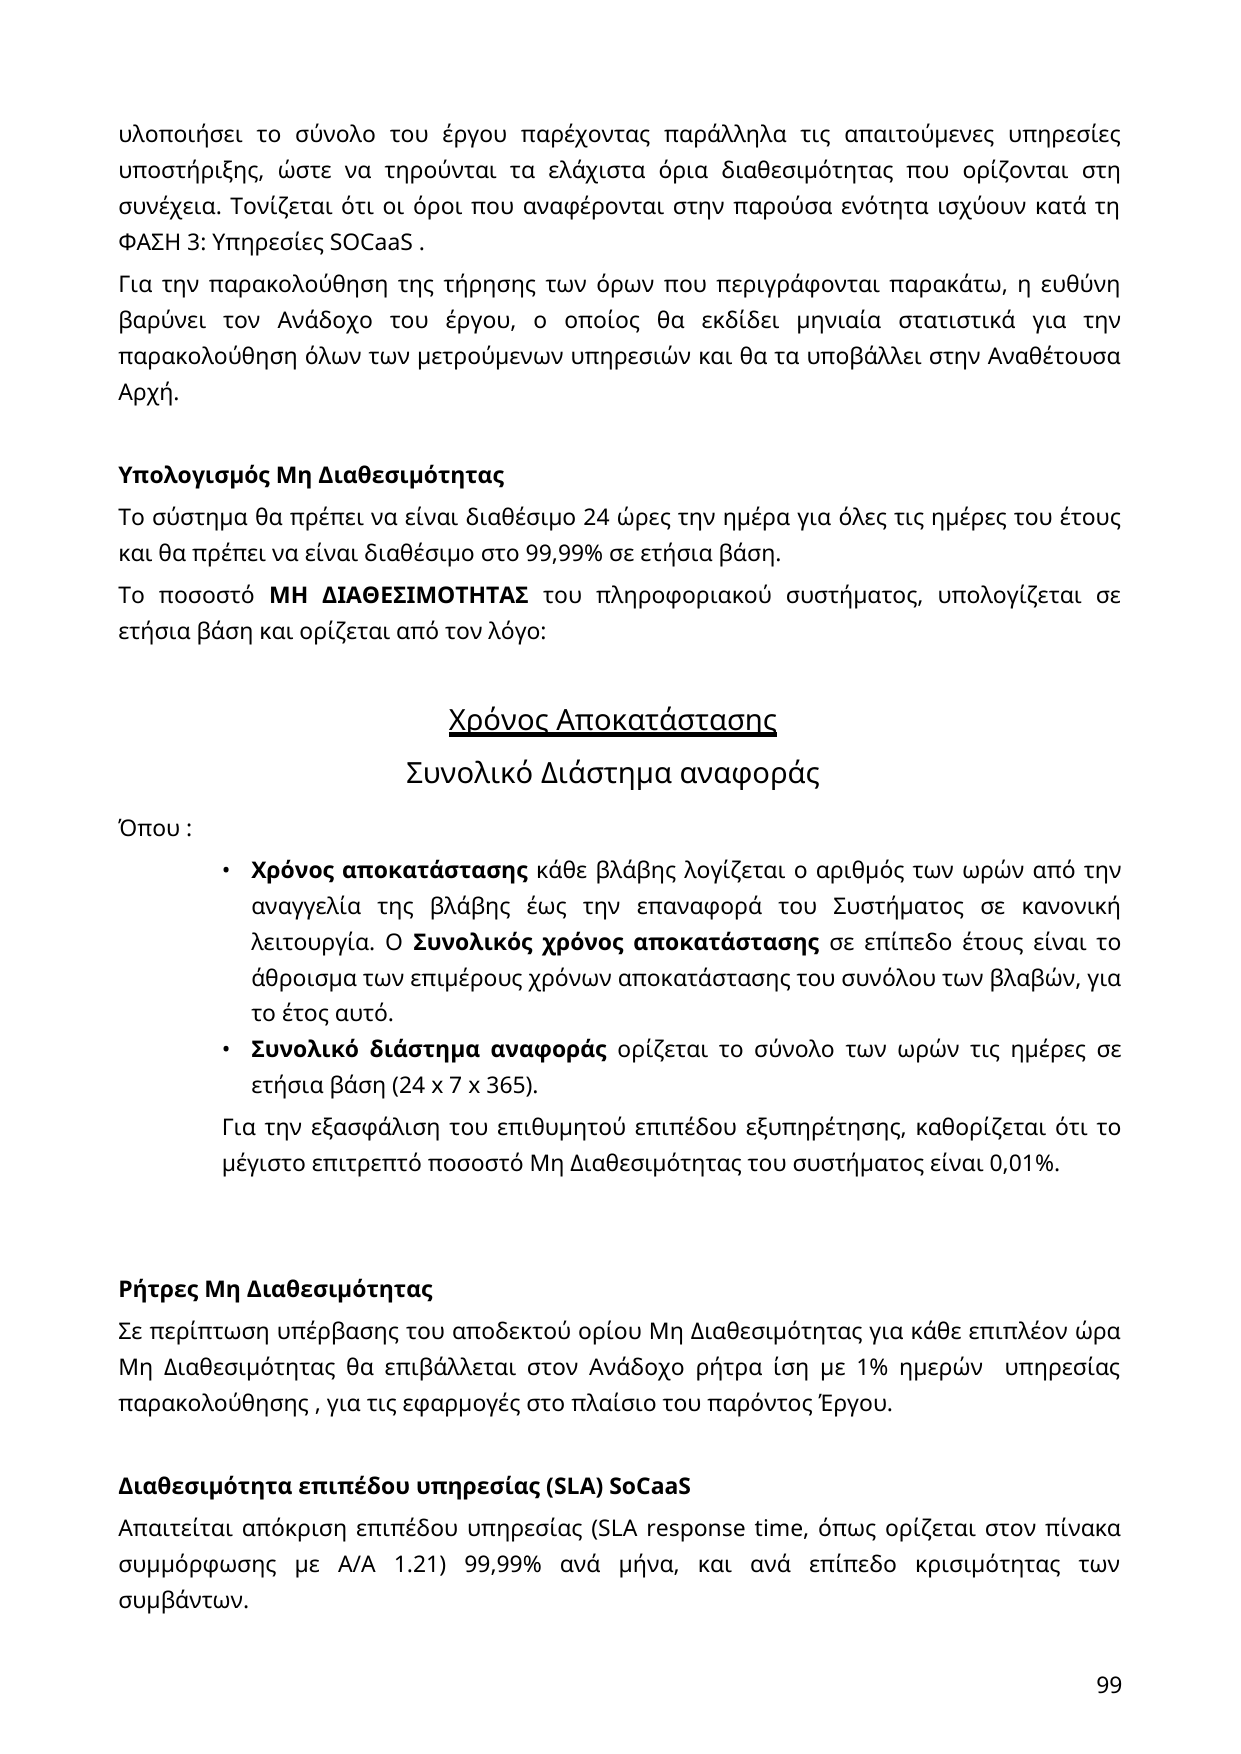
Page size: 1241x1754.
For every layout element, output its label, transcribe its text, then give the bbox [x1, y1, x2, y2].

text Για την παρακολούθηση της τήρησης των όρων που περιγράφονται παρακάτω, η ευθύνη βαρύνει τον Ανάδοχο του έργου, ο οποίος θα εκδίδει μηνιαία στατιστικά για την παρακολούθηση όλων των μετρούμενων υπηρεσιών και θα τα υποβάλλει στην Αναθέτουσα Αρχή. [118, 268, 1122, 407]
text Απαιτείται απόκριση επιπέδου υπηρεσίας (SLA response time, όπως ορίζεται στον πίνακα συμμόρφωσης με Α/Α 1.21) 99,99% ανά μήνα, και ανά επίπεδο κρισιμότητας των συμβάντων. [118, 1512, 1122, 1615]
text Διαθεσιμότητα επιπέδου υπηρεσίας (SLA) SoCaaS [118, 1470, 1122, 1501]
text Σε περίπτωση υπέρβασης του αποδεκτού ορίου Μη Διαθεσιμότητας για κάθε επιπλέον ώρα Μη Διαθεσιμότητας θα επιβάλλεται στον Ανάδοχο ρήτρα ίση με 1% ημερών υπηρεσίας παρακολούθησης , για τις εφαρμογές στο πλαίσιο του παρόντος Έργου. [118, 1314, 1122, 1418]
text Υπολογισμός Μη Διαθεσιμότητας [118, 459, 1122, 491]
text Συνολικό Διάστημα αναφοράς [354, 752, 871, 792]
text Για την εξασφάλιση του επιθυμητού επιπέδου εξυπηρέτησης, καθορίζεται ότι το μέγιστο επιτρεπτό ποσοστό Μη Διαθεσιμότητας του συστήματος είναι 0,01%. [222, 1111, 1122, 1178]
text Όπου : [118, 812, 1122, 843]
text Χρόνος Αποκατάστασης [354, 699, 871, 738]
list Χρόνος αποκατάστασης κάθε βλάβης λογίζεται ο αριθμός των ωρών από την αναγγελία της βλάβης έως την επαναφορά του Συστήματος σε κανονική λειτουργία. Ο Συνολικός χρόνος αποκατάστασης σε επίπεδο έτους είναι το άθροισμα των επιμέρους χρόνων αποκατάστασης του συνόλου των βλαβών, για το έτος αυτό. [222, 854, 1122, 1029]
text Ρήτρες Μη Διαθεσιμότητας [118, 1273, 1122, 1304]
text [118, 118, 1122, 257]
text Το σύστημα θα πρέπει να είναι διαθέσιμο 24 ώρες την ημέρα για όλες τις ημέρες του έτους και θα πρέπει να είναι διαθέσιμο στο 99,99% σε ετήσια βάση. [118, 501, 1122, 568]
list Συνολικό διάστημα αναφοράς ορίζεται το σύνολο των ωρών τις ημέρες σε ετήσια βάση (24 x 7 x 365). [222, 1033, 1122, 1101]
text Το ποσοστό ΜΗ ΔΙΑΘΕΣΙΜΟΤΗΤΑΣ του πληροφοριακού συστήματος, υπολογίζεται σε ετήσια βάση και ορίζεται από τον λόγο: [118, 579, 1122, 646]
